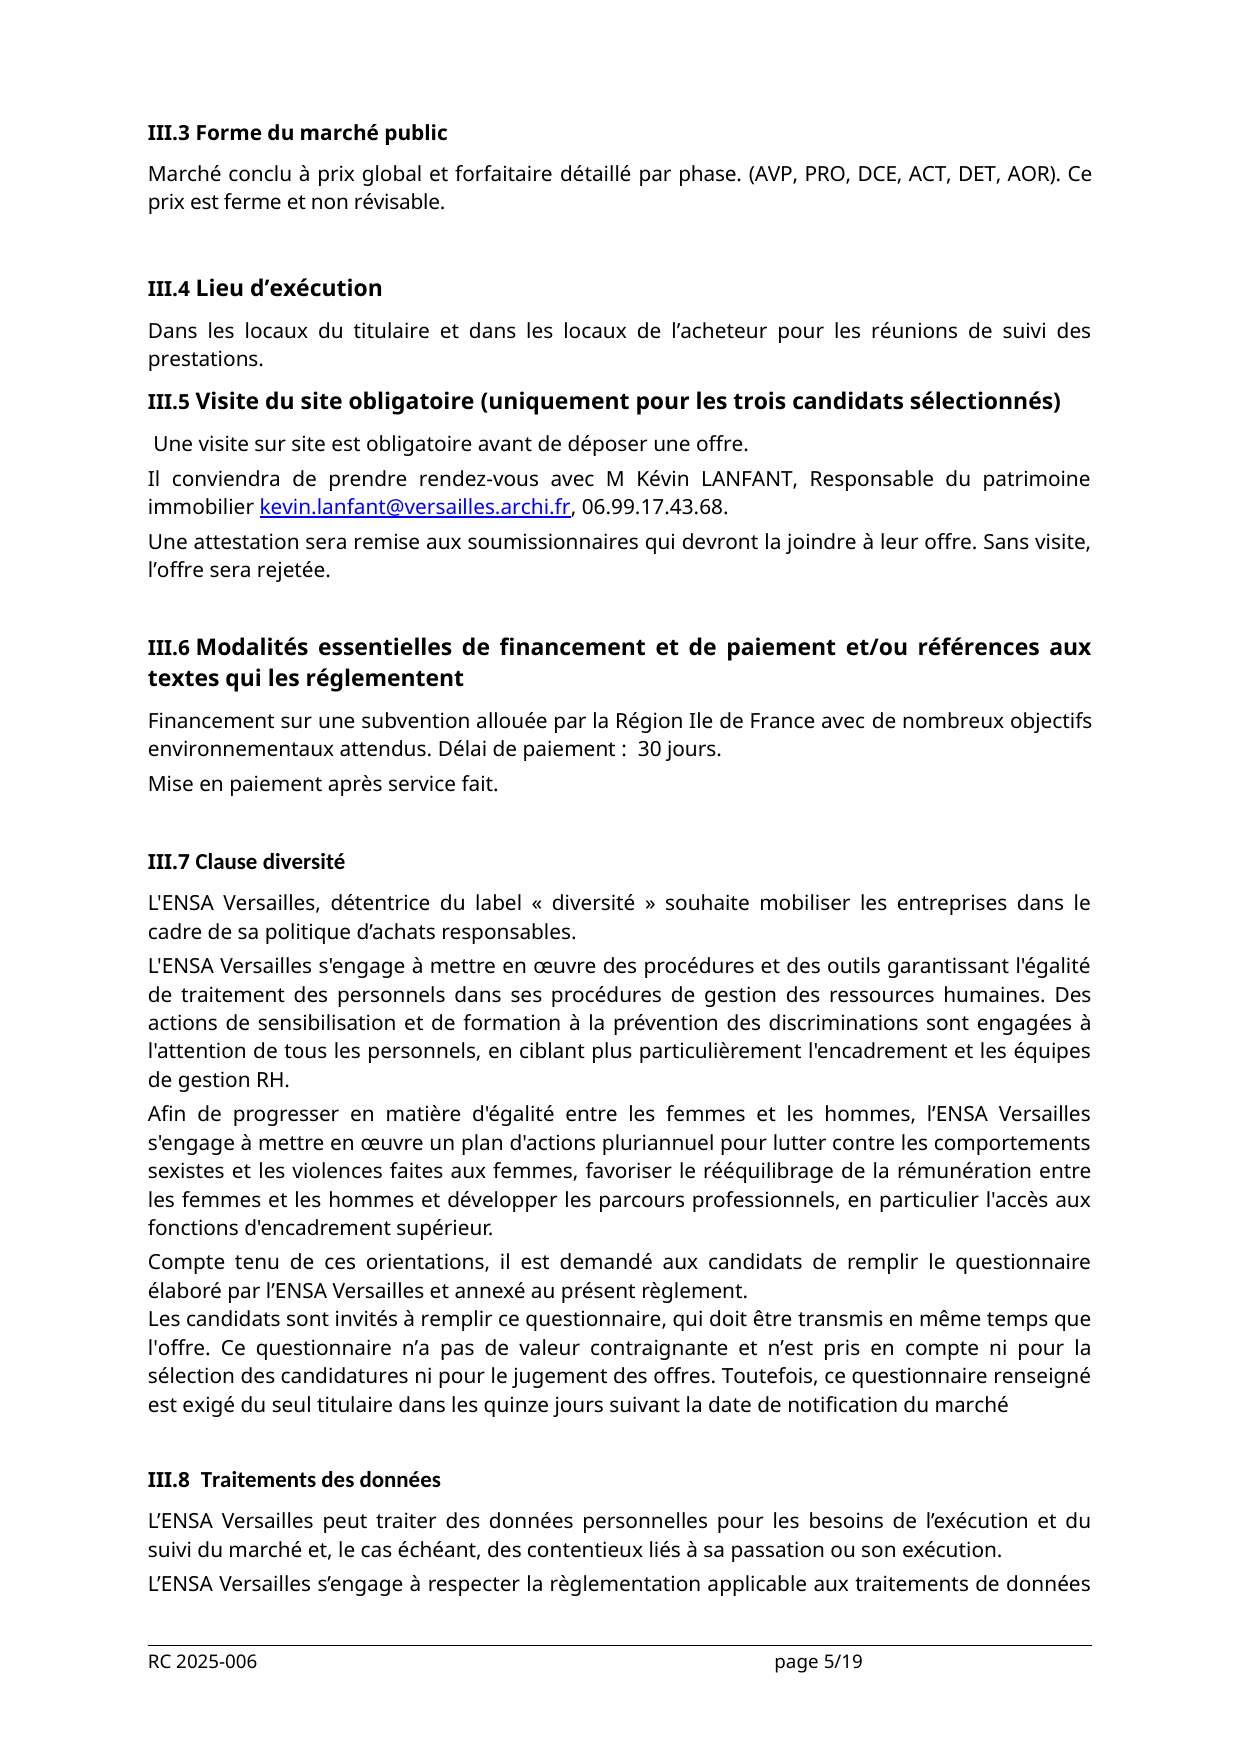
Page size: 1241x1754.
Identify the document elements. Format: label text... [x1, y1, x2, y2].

text Les candidats sont invités à remplir ce questionnaire, qui doit être transmis en même temps que l'offre. Ce questionnaire n’a pas de valeur contraignante et n’est pris en compte ni pour la sélection des candidatures ni pour le jugement des offres. Toutefois, ce questionnaire renseigné est exigé du seul titulaire dans les quinze jours suivant la date de notification du marché [148, 1304, 1092, 1418]
text Mise en paiement après service fait. [148, 769, 1092, 797]
text Marché conclu à prix global et forfaitaire détaillé par phase. (AVP, PRO, DCE, ACT, DET, AOR). Ce prix est ferme et non révisable. [148, 159, 1092, 216]
text Compte tenu de ces orientations, il est demandé aux candidats de remplir le questionnaire élaboré par l’ENSA Versailles et annexé au présent règlement. [148, 1247, 1092, 1304]
text Visite du site obligatoire (uniquement pour les trois candidats sélectionnés) [148, 385, 1092, 417]
text L’ENSA Versailles peut traiter des données personnelles pour les besoins de l’exécution et du suivi du marché et, le cas échéant, des contentieux liés à sa passation ou son exécution. [148, 1506, 1092, 1563]
text L'ENSA Versailles, détentrice du label « diversité » souhaite mobiliser les entreprises dans le cadre de sa politique d’achats responsables. [148, 888, 1092, 945]
text Forme du marché public [148, 118, 1092, 147]
text Clause diversité [148, 847, 1092, 876]
text Lieu d’exécution [148, 272, 1092, 303]
text Traitements des données [148, 1466, 1092, 1494]
text Afin de progresser en matière d'égalité entre les femmes et les hommes, l’ENSA Versailles s'engage à mettre en œuvre un plan d'actions pluriannuel pour lutter contre les comportements sexistes et les violences faites aux femmes, favoriser le rééquilibrage de la rémunération entre les femmes et les hommes et développer les parcours professionnels, en particulier l'accès aux fonctions d'encadrement supérieur. [148, 1099, 1092, 1242]
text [148, 1569, 1092, 1598]
text Modalités essentielles de financement et de paiement et/ou références aux textes qui les réglementent [148, 631, 1092, 693]
text Financement sur une subvention allouée par la Région Ile de France avec de nombreux objectifs environnementaux attendus. Délai de paiement : 30 jours. [148, 706, 1092, 763]
text L'ENSA Versailles s'engage à mettre en œuvre des procédures et des outils garantissant l'égalité de traitement des personnels dans ses procédures de gestion des ressources humaines. Des actions de sensibilisation et de formation à la prévention des discriminations sont engagées à l'attention de tous les personnels, en ciblant plus particulièrement l'encadrement et les équipes de gestion RH. [148, 951, 1092, 1093]
text Dans les locaux du titulaire et dans les locaux de l’acheteur pour les réunions de suivi des prestations. [148, 316, 1092, 373]
text Une attestation sera remise aux soumissionnaires qui devront la joindre à leur offre. Sans visite, l’offre sera rejetée. [148, 527, 1092, 584]
text Il conviendra de prendre rendez-vous avec M Kévin LANFANT, Responsable du patrimoine immobilier kevin.lanfant@versailles.archi.fr, 06.99.17.43.68. [148, 464, 1092, 521]
text Une visite sur site est obligatoire avant de déposer une offre. [148, 429, 1092, 457]
